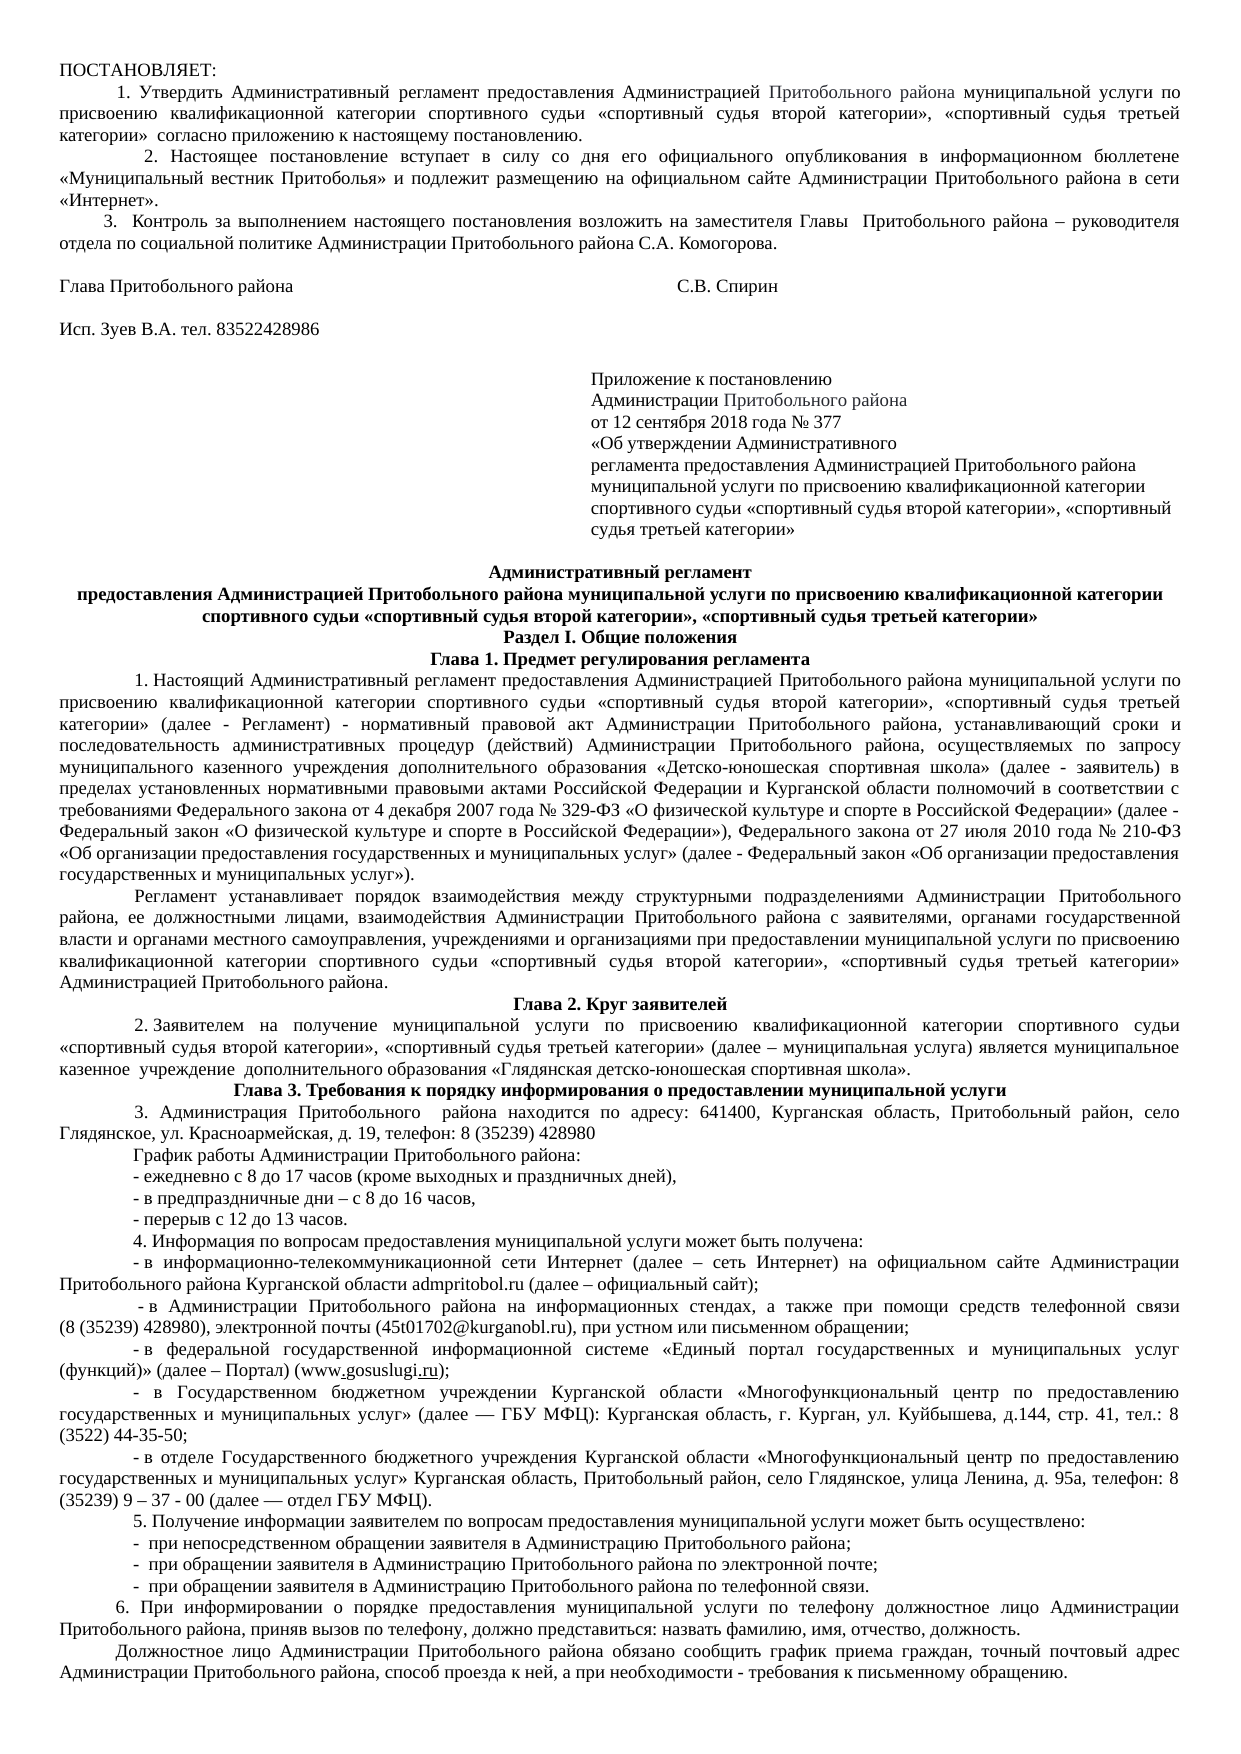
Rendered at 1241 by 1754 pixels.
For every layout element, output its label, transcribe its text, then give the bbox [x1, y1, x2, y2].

text - в предпраздничные дни – с 8 до 16 часов, [59, 1187, 1181, 1208]
text 1. Настоящий Административный регламент предоставления Администрацией Притобольного района муниципальной услуги по присвоению квалификационной категории спортивного судьи «спортивный судья второй категории», «спортивный судья третьей категории» (далее - Регламент) - нормативный правовой акт Администрации Притобольного района, устанавливающий сроки и последовательность административных процедур (действий) Администрации Притобольного района, осуществляемых по запросу муниципального казенного учреждения дополнительного образования «Детско-юношеская спортивная школа» (далее - заявитель) в пределах установленных нормативными правовыми актами Российской Федерации и Курганской области полномочий в соответствии с требованиями Федерального закона от 4 декабря 2007 года № 329-ФЗ «О физической культуре и спорте в Российской Федерации» (далее - Федеральный закон «О физической культуре и спорте в Российской Федерации»), Федерального закона от 27 июля 2010 года № 210-ФЗ «Об организации предоставления государственных и муниципальных услуг» (далее - Федеральный закон «Об организации предоставления государственных и муниципальных услуг»). [59, 669, 1181, 885]
text 5. Получение информации заявителем по вопросам предоставления муниципальной услуги может быть осуществлено: [59, 1510, 1181, 1532]
text 2. Заявителем на получение муниципальной услуги по присвоению квалификационной категории спортивного судьи «спортивный судья второй категории», «спортивный судья третьей категории» (далее – муниципальная услуга) является муниципальное казенное учреждение дополнительного образования «Глядянская детско-юношеская спортивная школа». [59, 1014, 1181, 1079]
text Глава 3. Требования к порядку информирования о предоставлении муниципальной услуги [59, 1079, 1181, 1101]
text 2. Настоящее постановление вступает в силу со дня его официального опубликования в информационном бюллетене «Муниципальный вестник Притоболья» и подлежит размещению на официальном сайте Администрации Притобольного района в сети «Интернет». [59, 145, 1181, 210]
text ПОСТАНОВЛЯЕТ: [59, 59, 1181, 81]
text Раздел I. Общие положения [59, 626, 1181, 648]
text - ежедневно с 8 до 17 часов (кроме выходных и праздничных дней), [59, 1165, 1181, 1187]
text Приложение к постановлению [591, 367, 1181, 389]
text Глава 1. Предмет регулирования регламента [59, 648, 1181, 669]
text - в федеральной государственной информационной системе «Единый портал государственных и муниципальных услуг (функций)» (далее – Портал) (www.gosuslugi.ru); [59, 1338, 1181, 1381]
text 6. При информировании о порядке предоставления муниципальной услуги по телефону должностное лицо Администрации Притобольного района, приняв вызов по телефону, должно представиться: назвать фамилию, имя, отчество, должность. [59, 1596, 1181, 1639]
text Исп. Зуев В.А. тел. 83522428986 [59, 318, 1181, 339]
text предоставления Администрацией Притобольного района муниципальной услуги по присвоению квалификационной категории спортивного судьи «спортивный судья второй категории», «спортивный судья третьей категории» [59, 583, 1181, 626]
text - в Государственном бюджетном учреждении Курганской области «Многофункциональный центр по предоставлению государственных и муниципальных услуг» (далее — ГБУ МФЦ): Курганская область, г. Курган, ул. Куйбышева, д.144, стр. 41, тел.: 8 (3522) 44-35-50; [59, 1381, 1181, 1446]
text - в Администрации Притобольного района на информационных стендах, а также при помощи средств телефонной связи (8 (35239) 428980), электронной почты (45t01702@kurganobl.ru), при устном или письменном обращении; [59, 1294, 1181, 1338]
text от 12 сентября 2018 года № 377 [591, 411, 1181, 432]
text Глава Притобольного района С.В. Спирин [59, 275, 1181, 296]
text 3. Контроль за выполнением настоящего постановления возложить на заместителя Главы Притобольного района – руководителя отдела по социальной политике Администрации Притобольного района С.А. Комогорова. [59, 210, 1181, 253]
text - перерыв с 12 до 13 часов. [59, 1208, 1181, 1230]
text Административный регламент [59, 561, 1181, 583]
text Администрации Притобольного района [591, 389, 1181, 411]
text - при непосредственном обращении заявителя в Администрацию Притобольного района; [59, 1532, 1181, 1553]
text - в информационно-телекоммуникационной сети Интернет (далее – сеть Интернет) на официальном сайте Администрации Притобольного района Курганской области admpritobol.ru (далее – официальный сайт); [59, 1251, 1181, 1294]
text Регламент устанавливает порядок взаимодействия между структурными подразделениями Администрации Притобольного района, ее должностными лицами, взаимодействия Администрации Притобольного района с заявителями, органами государственной власти и органами местного самоуправления, учреждениями и организациями при предоставлении муниципальной услуги по присвоению квалификационной категории спортивного судьи «спортивный судья второй категории», «спортивный судья третьей категории» Администрацией Притобольного района. [59, 885, 1181, 993]
text Должностное лицо Администрации Притобольного района обязано сообщить график приема граждан, точный почтовый адрес Администрации Притобольного района, способ проезда к ней, а при необходимости - требования к письменному обращению. [59, 1639, 1181, 1683]
text 4. Информация по вопросам предоставления муниципальной услуги может быть получена: [59, 1230, 1181, 1251]
text - при обращении заявителя в Администрацию Притобольного района по электронной почте; [59, 1553, 1181, 1575]
text - в отделе Государственного бюджетного учреждения Курганской области «Многофункциональный центр по предоставлению государственных и муниципальных услуг» Курганская область, Притобольный район, село Глядянское, улица Ленина, д. 95а, телефон: 8 (35239) 9 – 37 - 00 (далее — отдел ГБУ МФЦ). [59, 1446, 1181, 1510]
text регламента предоставления Администрацией Притобольного района муниципальной услуги по присвоению квалификационной категории спортивного судьи «спортивный судья второй категории», «спортивный судья третьей категории» [591, 454, 1181, 540]
text - при обращении заявителя в Администрацию Притобольного района по телефонной связи. [59, 1575, 1181, 1596]
text График работы Администрации Притобольного района: [59, 1144, 1181, 1165]
text 3. Администрация Притобольного района находится по адресу: 641400, Курганская область, Притобольный район, село Глядянское, ул. Красноармейская, д. 19, телефон: 8 (35239) 428980 [59, 1101, 1181, 1144]
text Глава 2. Круг заявителей [59, 993, 1181, 1014]
text «Об утверждении Административного [591, 432, 1181, 454]
text 1. Утвердить Административный регламент предоставления Администрацией Притобольного района муниципальной услуги по присвоению квалификационной категории спортивного судьи «спортивный судья второй категории», «спортивный судья третьей категории» согласно приложению к настоящему постановлению. [59, 81, 1181, 145]
